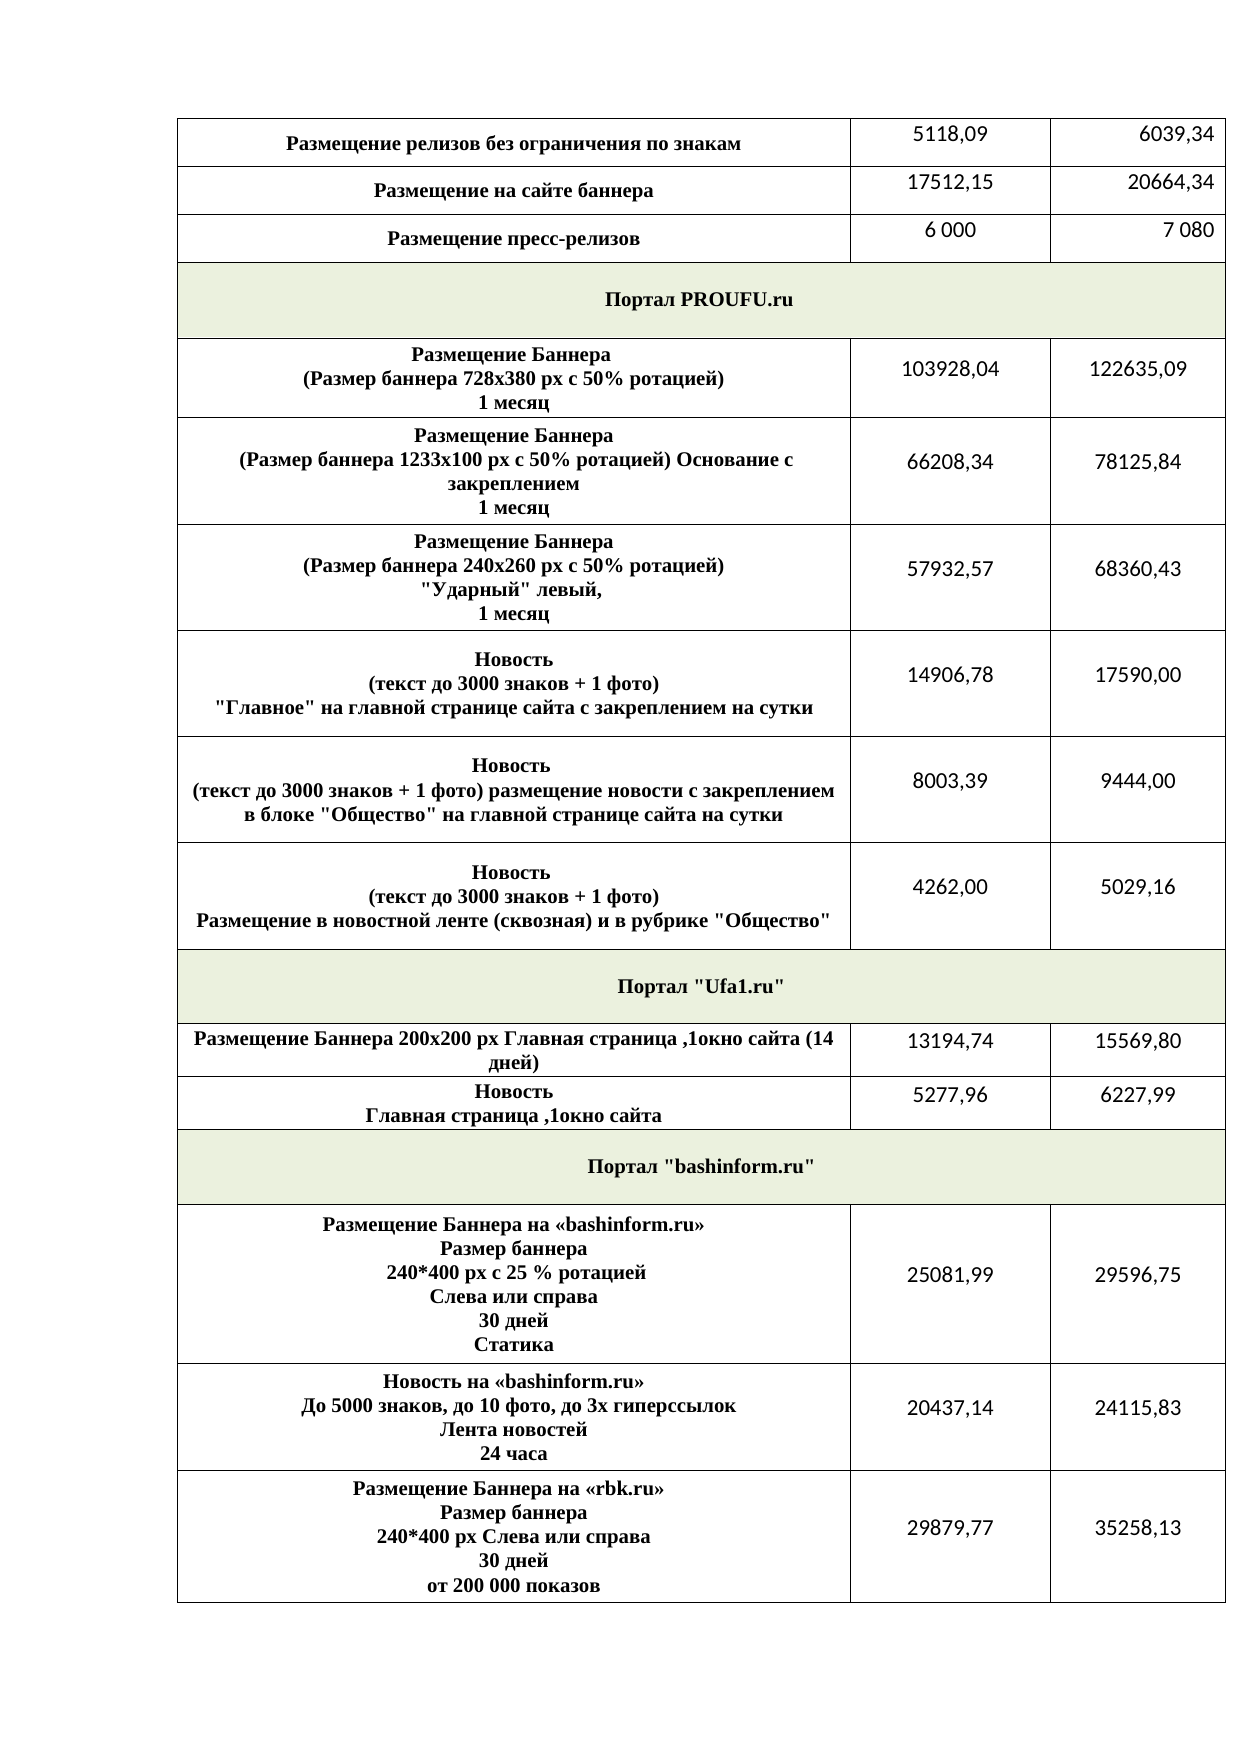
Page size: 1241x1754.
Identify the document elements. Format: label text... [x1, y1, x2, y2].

table_cell Размещение Баннера (Размер баннера 1233х100 рх с 50% ротацией) Основание с закреплением 1 месяц [178, 418, 850, 523]
table_cell Портал "Ufa1.ru" [178, 950, 1225, 1023]
table_cell Новость (текст до 3000 знаков + 1 фото) Размещение в новостной ленте (сквозная) и в рубрике "Общество" [178, 843, 850, 948]
table_cell 35258,13 [1051, 1471, 1225, 1602]
table_cell 68360,43 [1051, 525, 1225, 630]
table_cell 5277,96 [851, 1077, 1050, 1129]
table_cell Новость на «bashinform.ru» До 5000 знаков, до 10 фото, до 3х гиперссылок Лента новостей 24 часа [178, 1364, 850, 1469]
table_cell 8003,39 [851, 737, 1050, 842]
table_cell 6 000 [851, 215, 1050, 262]
table_cell Портал PROUFU.ru [178, 263, 1225, 337]
table_cell 13194,74 [851, 1024, 1050, 1076]
table_cell Размещение пресс-релизов [178, 215, 850, 262]
table_cell 17590,00 [1051, 631, 1225, 736]
table_cell 66208,34 [851, 418, 1050, 523]
table_cell Размещение релизов без ограничения по знакам [178, 119, 850, 166]
table_cell 20664,34 [1051, 167, 1225, 214]
table_cell 15569,80 [1051, 1024, 1225, 1076]
table_cell 5029,16 [1051, 843, 1225, 948]
table_cell 6227,99 [1051, 1077, 1225, 1129]
table_cell Портал "bashinform.ru" [178, 1130, 1225, 1204]
table_cell Размещение Баннера 200х200 px Главная страница ,1окно сайта (14 дней) [178, 1024, 850, 1076]
table_cell 29879,77 [851, 1471, 1050, 1602]
table_cell Размещение Баннера (Размер баннера 240х260 рх с 50% ротацией) "Ударный" левый, 1 месяц [178, 525, 850, 630]
table_cell 24115,83 [1051, 1364, 1225, 1469]
table_cell 14906,78 [851, 631, 1050, 736]
table_cell 5118,09 [851, 119, 1050, 166]
table_cell Размещение на сайте баннера [178, 167, 850, 214]
table_cell 103928,04 [851, 339, 1050, 417]
table_cell Размещение Баннера на «bashinform.ru» Размер баннера 240*400 px с 25 % ротацией Слева или справа 30 дней Статика [178, 1205, 850, 1363]
table_cell 122635,09 [1051, 339, 1225, 417]
table_cell 9444,00 [1051, 737, 1225, 842]
table_cell 78125,84 [1051, 418, 1225, 523]
table_cell Размещение Баннера на «rbk.ru» Размер баннера 240*400 px Слева или справа 30 дней от 200 000 показов [178, 1471, 850, 1602]
table_cell 17512,15 [851, 167, 1050, 214]
table_cell Размещение Баннера (Размер баннера 728х380 рх с 50% ротацией) 1 месяц [178, 339, 850, 417]
table_cell 29596,75 [1051, 1205, 1225, 1363]
table_cell 4262,00 [851, 843, 1050, 948]
table_cell 57932,57 [851, 525, 1050, 630]
table_cell 20437,14 [851, 1364, 1050, 1469]
table_cell 25081,99 [851, 1205, 1050, 1363]
table_cell Новость (текст до 3000 знаков + 1 фото) размещение новости с закреплением в блоке "Общество" на главной странице сайта на сутки [178, 737, 850, 842]
table_cell Новость (текст до 3000 знаков + 1 фото) "Главное" на главной странице сайта с закреплением на сутки [178, 631, 850, 736]
table_cell 7 080 [1051, 215, 1225, 262]
table_cell Новость Главная страница ,1окно сайта [178, 1077, 850, 1129]
table_cell 6039,34 [1051, 119, 1225, 166]
